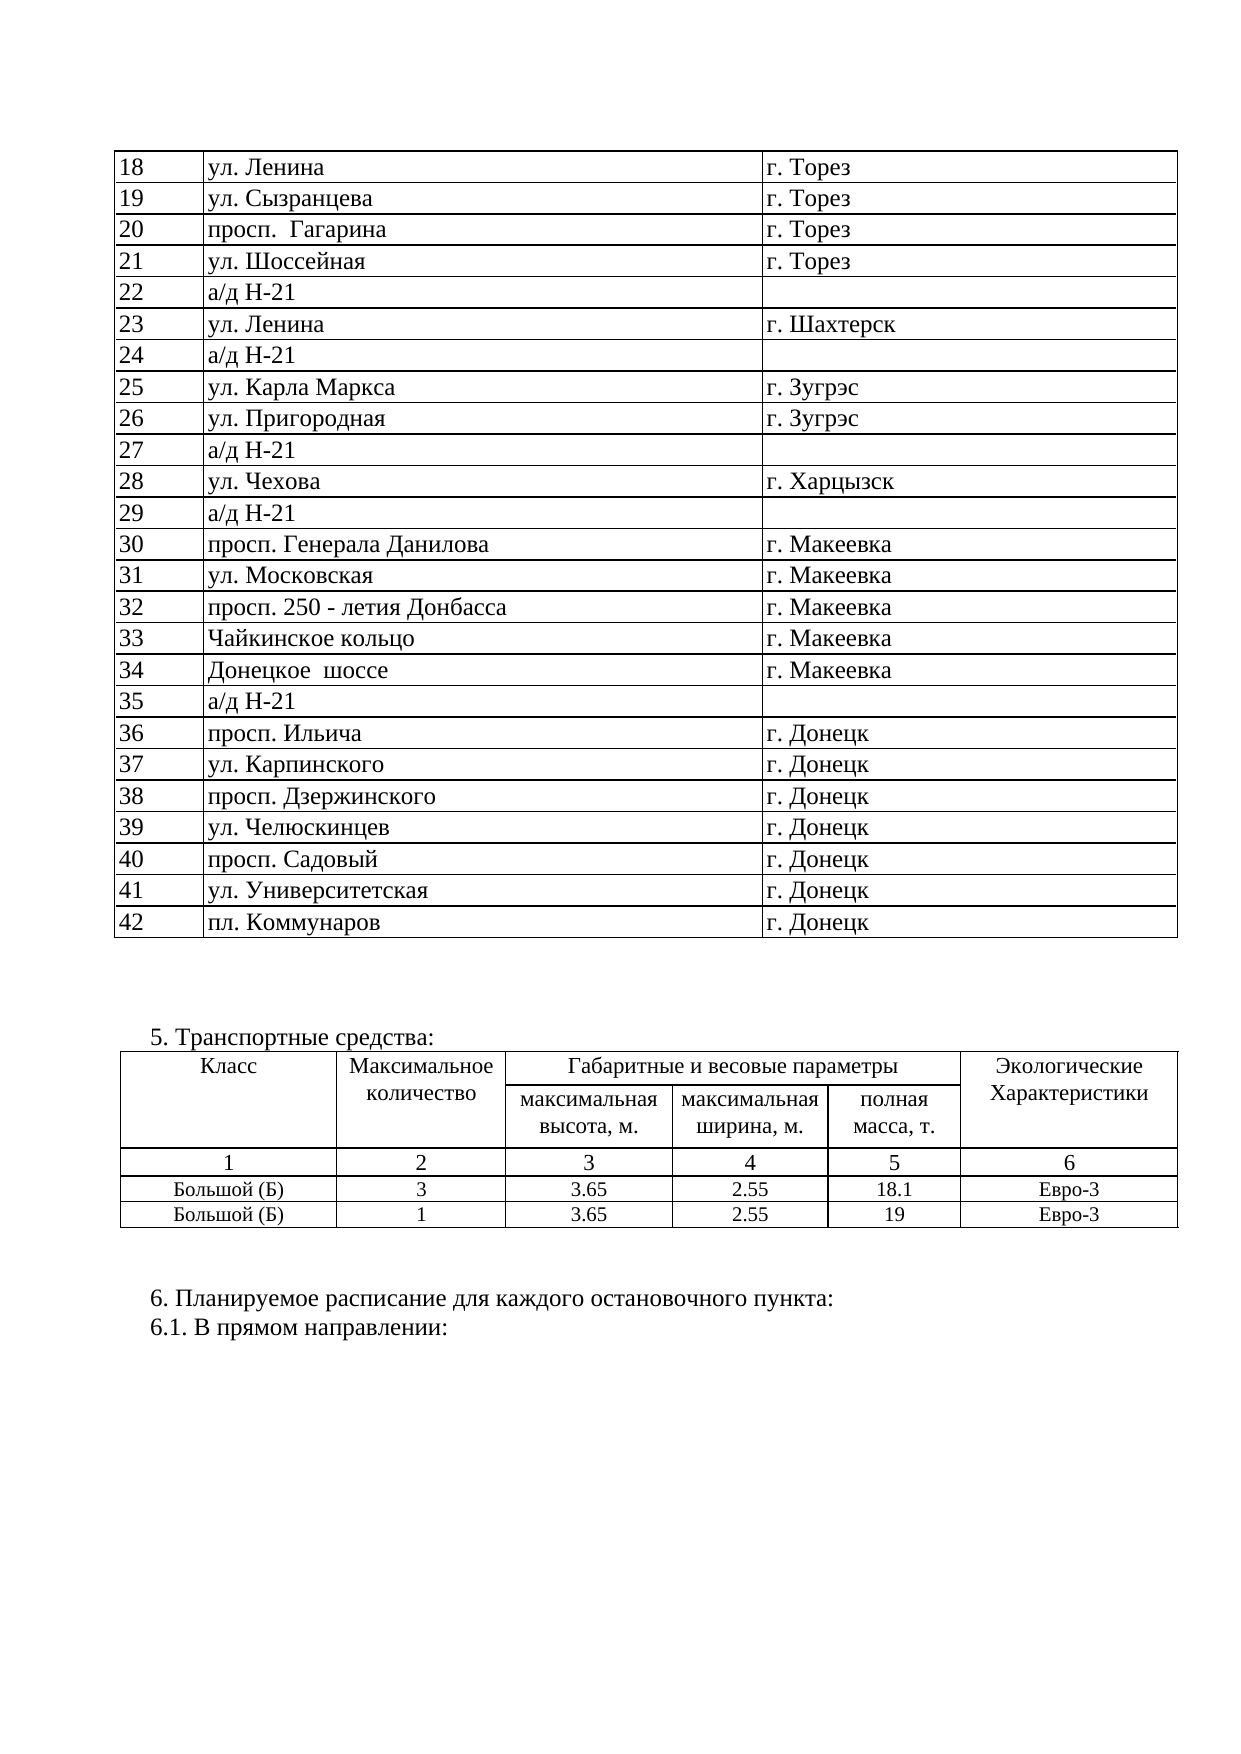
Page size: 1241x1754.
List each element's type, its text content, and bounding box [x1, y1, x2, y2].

text 6. Планируемое расписание для каждого остановочного пункта: [150, 1283, 1090, 1312]
table_cell 38 [115, 780, 203, 811]
table_cell г. Донецк [763, 842, 1177, 873]
table_cell г. Донецк [763, 905, 1177, 936]
table_cell ул. Шоссейная [204, 246, 762, 276]
table_cell Чайкинское кольцо [204, 623, 762, 653]
table_cell просп. Садовый [204, 844, 762, 873]
table_cell а/д Н-21 [204, 277, 762, 307]
table_cell ул. Ленина [204, 152, 762, 181]
table_cell просп. Ильича [204, 718, 762, 748]
table_cell [763, 685, 1177, 716]
table_cell максимальная высота, м. [506, 1086, 672, 1147]
table_cell 3.65 [506, 1177, 672, 1201]
table_cell г. Торез [763, 181, 1177, 213]
table_cell 21 [115, 245, 203, 276]
table_cell г. Шахтерск [763, 307, 1177, 339]
table_cell максимальная ширина, м. [673, 1086, 827, 1147]
table_cell 18.1 [829, 1177, 960, 1201]
table_cell 6 [961, 1149, 1177, 1175]
table_cell 4 [673, 1149, 827, 1175]
table_cell 32 [115, 591, 203, 622]
table_cell г. Донецк [763, 874, 1177, 905]
table_cell ул. Пригородная [204, 403, 762, 433]
table_cell 40 [115, 843, 203, 873]
table_cell 35 [115, 686, 203, 716]
table_cell 19 [829, 1202, 960, 1226]
table_cell г. Зугрэс [763, 402, 1177, 433]
table_cell ул. Ленина [204, 309, 762, 339]
table_cell 3 [506, 1149, 672, 1175]
table_cell ул. Московская [204, 561, 762, 590]
table_cell а/д Н-21 [204, 340, 762, 370]
table_cell Евро-3 [961, 1202, 1177, 1226]
table_cell г. Донецк [763, 779, 1177, 811]
table_cell 26 [115, 403, 203, 433]
table_cell [763, 339, 1177, 370]
table_cell 3.65 [506, 1202, 672, 1226]
table_cell 39 [115, 812, 203, 842]
table_cell просп. 250 - летия Донбасса [204, 592, 762, 622]
table_cell пл. Коммунаров [204, 907, 762, 936]
table_cell г. Харцызск [763, 465, 1177, 496]
table_cell 22 [115, 277, 203, 307]
table_cell г. Торез [763, 244, 1177, 276]
table_cell 24 [115, 340, 203, 370]
table_cell г. Донецк [763, 811, 1177, 842]
table_cell 5 [829, 1149, 960, 1175]
table_cell 25 [115, 371, 203, 402]
table_cell 3 [337, 1177, 505, 1201]
table_cell г. Макеевка [763, 559, 1177, 590]
table_cell а/д Н-21 [204, 498, 762, 527]
table_cell просп. Генерала Данилова [204, 529, 762, 559]
table_cell 18 [115, 152, 203, 181]
table_cell 30 [115, 529, 203, 559]
table_cell 1 [337, 1202, 505, 1226]
table_cell г. Зугрэс [763, 370, 1177, 402]
table_cell 27 [115, 434, 203, 464]
table_cell ул. Сызранцева [204, 183, 762, 213]
table_cell 31 [115, 560, 203, 590]
table_cell ул. Карпинского [204, 749, 762, 779]
table_cell 42 [115, 906, 203, 936]
table_header Максимальное количество [337, 1052, 505, 1147]
table_cell 33 [115, 623, 203, 653]
table_header Экологические Характеристики [961, 1052, 1177, 1147]
table_cell Большой (Б) [121, 1177, 336, 1201]
table_cell г. Торез [763, 152, 1177, 181]
table_cell ул. Чехова [204, 466, 762, 496]
table_cell г. Донецк [763, 748, 1177, 779]
table_cell ул. Челюскинцев [204, 812, 762, 842]
text 6.1. В прямом направлении: [150, 1312, 1090, 1341]
table_cell Донецкое шоссе [204, 655, 762, 685]
table_cell 2.55 [673, 1202, 827, 1226]
table_cell 34 [115, 654, 203, 685]
table_cell г. Макеевка [763, 590, 1177, 622]
table_cell [763, 496, 1177, 527]
table_cell 23 [115, 308, 203, 339]
table_cell 37 [115, 749, 203, 779]
table_header Класс [121, 1052, 336, 1147]
table_header Габаритные и весовые параметры [506, 1052, 960, 1084]
table_cell г. Макеевка [763, 653, 1177, 685]
table_cell полная масса, т. [829, 1086, 960, 1147]
table_cell г. Торез [763, 213, 1177, 244]
table_cell 29 [115, 497, 203, 527]
table_cell просп. Гагарина [204, 215, 762, 244]
table_cell 28 [115, 466, 203, 496]
table_cell 20 [115, 214, 203, 244]
table_cell 2.55 [673, 1177, 827, 1201]
table_cell г. Донецк [763, 716, 1177, 748]
table_cell [763, 276, 1177, 307]
table_cell а/д Н-21 [204, 686, 762, 716]
table_cell 2 [337, 1149, 505, 1175]
table_cell 41 [115, 875, 203, 905]
table_cell Евро-3 [961, 1177, 1177, 1201]
table_cell просп. Дзержинского [204, 781, 762, 811]
table_cell 1 [121, 1149, 336, 1175]
table_cell г. Макеевка [763, 622, 1177, 653]
table_cell ул. Университетская [204, 875, 762, 905]
table_cell Большой (Б) [121, 1202, 336, 1226]
table_cell 19 [115, 183, 203, 213]
table_cell г. Макеевка [763, 528, 1177, 559]
table_cell а/д Н-21 [204, 435, 762, 464]
table_cell [763, 433, 1177, 464]
text 5. Транспортные средства: [150, 1022, 1090, 1051]
table_cell 36 [115, 717, 203, 748]
table_cell ул. Карла Маркса [204, 372, 762, 402]
